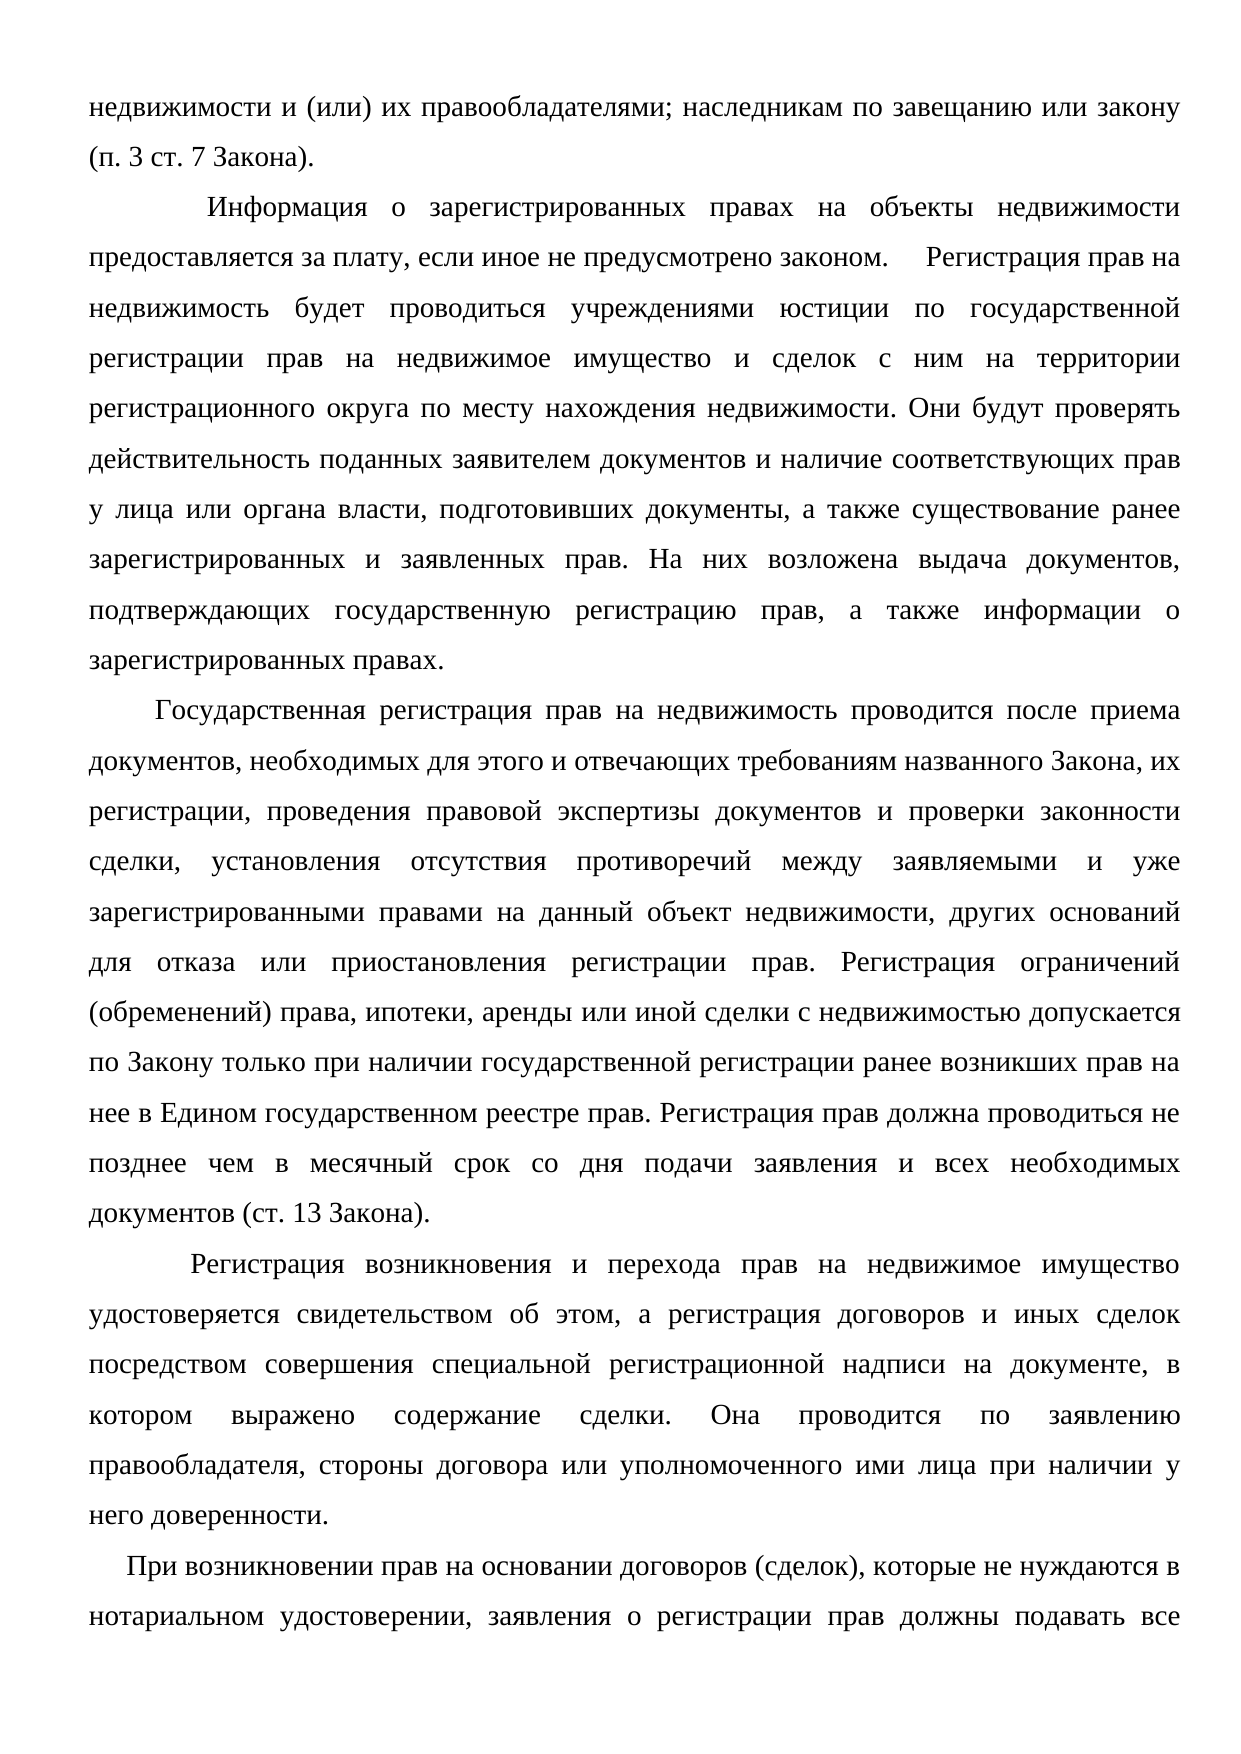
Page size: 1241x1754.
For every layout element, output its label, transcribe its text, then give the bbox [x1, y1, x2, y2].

text недвижимости и (или) их правообладателями; наследникам по завещанию или закону (п. 3 ст. 7 Закона). [89, 89, 1181, 172]
text Государственная регистрация прав на недвижимость проводится после приема документов, необходимых для этого и отвечающих требованиям названного Закона, их регистрации, проведения правовой экспертизы документов и проверки законности сделки, установления отсутствия противоречий между заявляемыми и уже зарегистрированными правами на данный объект недвижимости, других оснований для отказа или приостановления регистрации прав. Регистрация ограничений (обременений) права, ипотеки, аренды или иной сделки с недвижимостью допускается по Закону только при наличии государственной регистрации ранее возникших прав на нее в Едином государственном реестре прав. Регистрация прав должна проводиться не позднее чем в месячный срок со дня подачи заявления и всех необходимых документов (ст. 13 Закона). [89, 692, 1181, 1229]
text Регистрация возникновения и перехода прав на недвижимое имущество удостоверяется свидетельством об этом, а регистрация договоров и иных сделок посредством совершения специальной регистрационной надписи на документе, в котором выражено содержание сделки. Она проводится по заявлению правообладателя, стороны договора или уполномоченного ими лица при наличии у него доверенности. [89, 1246, 1181, 1531]
text Информация о зарегистрированных правах на объекты недвижимости предоставляется за плату, если иное не предусмотрено законом. Регистрация прав на недвижимость будет проводиться учреждениями юстиции по государственной регистрации прав на недвижимое имущество и сделок с ним на территории регистрационного округа по месту нахождения недвижимости. Они будут проверять действительность поданных заявителем документов и наличие соответствующих прав у лица или органа власти, подготовивших документы, а также существование ранее зарегистрированных и заявленных прав. На них возложена выдача документов, подтверждающих государственную регистрацию прав, а также информации о зарегистрированных правах. [89, 189, 1181, 676]
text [89, 1548, 1181, 1632]
